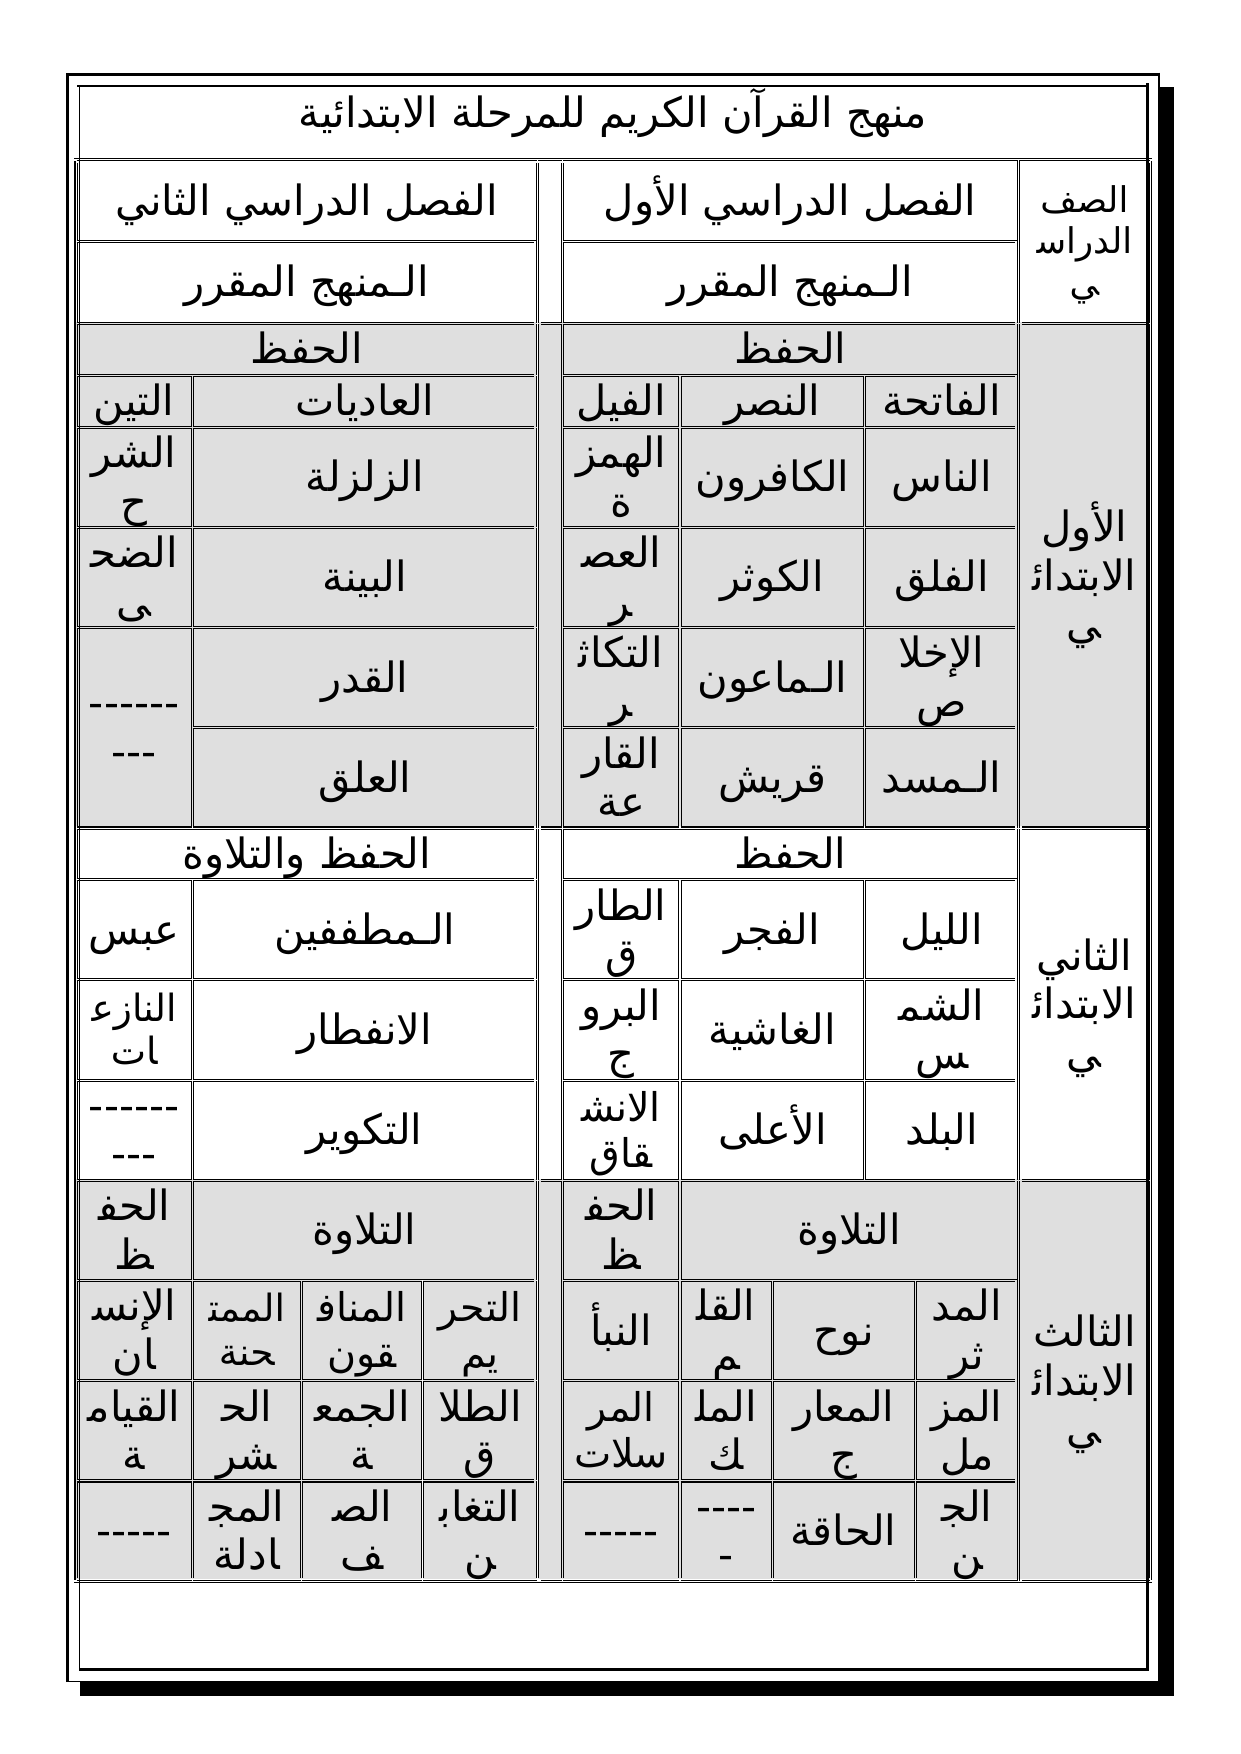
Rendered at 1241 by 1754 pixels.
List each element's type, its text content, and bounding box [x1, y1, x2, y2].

table_cell البلد [866, 1079, 1017, 1179]
table_cell الـماعون [682, 629, 863, 726]
table_cell التين [80, 377, 191, 426]
table_cell ----- [680, 1482, 772, 1579]
table_cell الانشقاق [564, 1082, 678, 1179]
table_cell العلق [192, 726, 537, 826]
table_cell المزمل [915, 1379, 1017, 1479]
table_cell الـمسد [865, 726, 1017, 826]
table_cell الـمطففين [192, 878, 537, 978]
table_cell الطلاق [423, 1379, 537, 1479]
table_cell التغابن [423, 1479, 537, 1579]
table_cell الأعلى [682, 1082, 863, 1179]
table_cell التكوير [194, 1079, 536, 1179]
table_cell المنافقون [303, 1282, 421, 1379]
table_cell الانفطار [192, 978, 537, 1078]
table_cell الناس [866, 426, 1017, 526]
table_cell القلم [682, 1282, 771, 1379]
table_cell [538, 1179, 562, 1579]
table_cell العصر [564, 529, 678, 626]
table_header الصف الدراسي [1020, 161, 1146, 322]
table_cell الثاني الابتدائي [1020, 826, 1146, 1179]
table_cell البينة [194, 526, 536, 626]
table_cell الحفظ والتلاوة [80, 826, 536, 878]
table_cell النبأ [564, 1282, 678, 1379]
table_cell النصر [682, 377, 863, 426]
table_cell الفجر [682, 881, 863, 978]
table_cell الزلزلة [194, 426, 536, 526]
table_cell التكاثر [564, 629, 678, 726]
table_header الفصل الدراسي الأول [562, 161, 1017, 240]
table_cell الفاتحة [865, 375, 1017, 426]
table_cell الحاقة [772, 1482, 915, 1579]
table_cell الـمنهج المقرر [80, 241, 536, 322]
table_cell الحفظ [564, 322, 1017, 374]
table_cell الغاشية [682, 981, 863, 1078]
table_cell الحفظ [80, 322, 536, 374]
table_cell الـمنهج المقرر [562, 241, 1017, 322]
table_cell الإخلاص [865, 626, 1017, 726]
table_cell ----- [80, 1483, 192, 1579]
table_cell الفلق [866, 526, 1017, 626]
table_cell التلاوة [194, 1179, 536, 1279]
table_cell الملك [682, 1382, 771, 1479]
table_cell الصف [301, 1482, 422, 1579]
table_cell الثالث الابتدائي [1020, 1179, 1146, 1579]
table_cell الليل [865, 879, 1017, 978]
table_cell قريش [682, 729, 863, 826]
table_cell البروج [564, 981, 678, 1078]
table_cell الكوثر [682, 529, 863, 626]
table_cell --------- [80, 629, 191, 826]
table_cell الأول الابتدائي [1020, 322, 1146, 826]
table_cell الشمس [865, 978, 1017, 1078]
table_header [538, 161, 562, 322]
table_cell --------- [80, 1082, 191, 1179]
table_cell التحريم [423, 1279, 537, 1379]
table_cell الطارق [564, 881, 678, 978]
table_cell عبس [80, 881, 191, 978]
table_cell العاديات [192, 374, 537, 426]
table_cell [539, 322, 561, 826]
table_cell الإنسان [80, 1282, 191, 1379]
table_header الفصل الدراسي الثاني [80, 161, 537, 240]
table_cell الفيل [564, 377, 678, 426]
table_cell الجمعة [303, 1382, 421, 1479]
table_cell المجادلة [192, 1482, 301, 1579]
table_cell الحفظ [80, 1182, 191, 1279]
table_cell التلاوة [682, 1179, 1017, 1279]
table_cell الضحى [80, 529, 191, 626]
table_cell الحشر [194, 1382, 300, 1479]
table_cell الجن [915, 1479, 1017, 1579]
table_cell المعارج [774, 1382, 914, 1479]
table_cell الحفظ [564, 1182, 678, 1279]
table_cell الحفظ [564, 826, 1017, 878]
table_cell النازعات [80, 981, 191, 1078]
table_cell الهمزة [564, 429, 678, 526]
table_cell [539, 826, 561, 1179]
table_cell الكافرون [682, 429, 863, 526]
table_cell نوح [774, 1282, 914, 1379]
table_cell المدثر [915, 1280, 1017, 1379]
table_cell الممتحنة [194, 1282, 300, 1379]
table_cell المرسلات [564, 1382, 678, 1479]
table_cell القيامة [80, 1382, 191, 1479]
table_cell القارعة [564, 729, 678, 826]
table_cell القدر [192, 626, 537, 726]
table_cell ----- [562, 1479, 680, 1579]
table_cell الشرح [80, 429, 191, 526]
text منهج القرآن الكريم للمرحلة الابتدائية [89, 89, 1137, 137]
